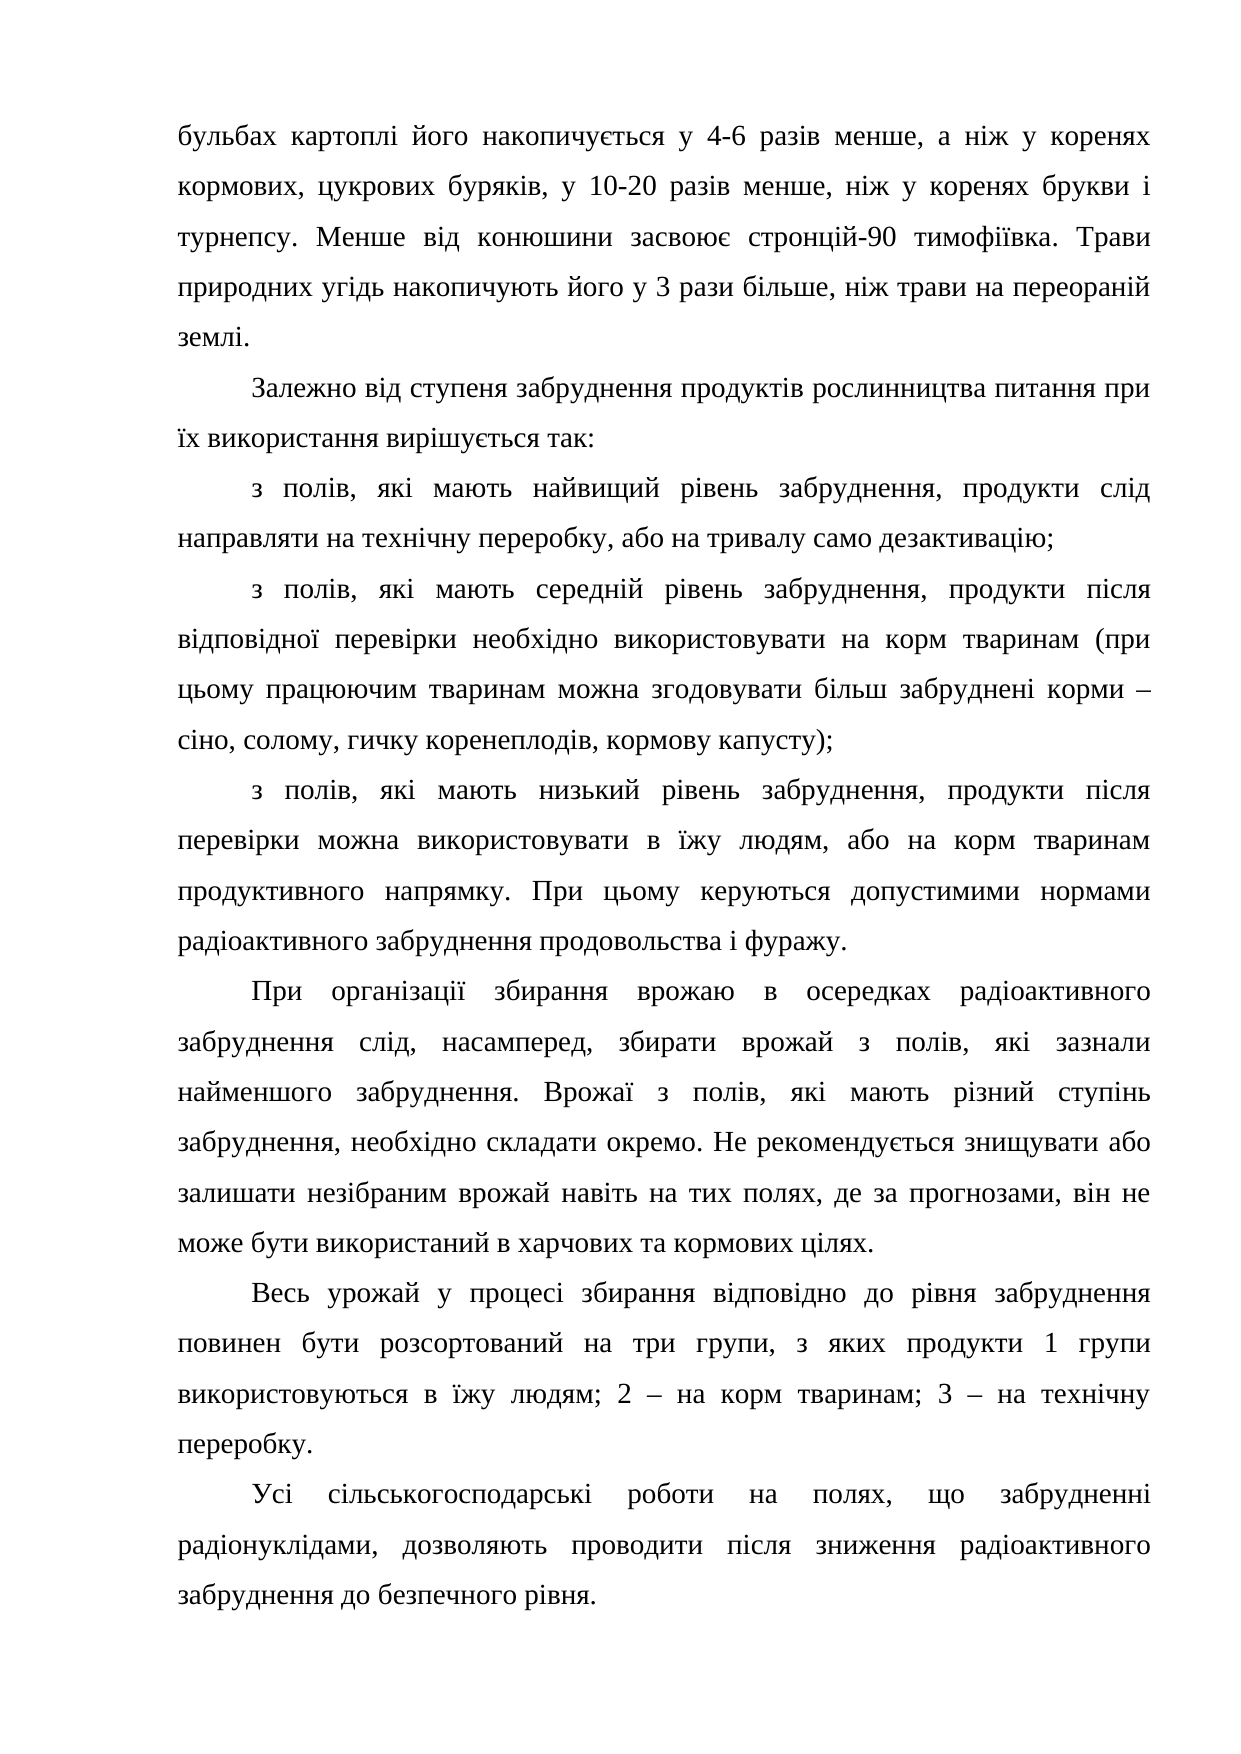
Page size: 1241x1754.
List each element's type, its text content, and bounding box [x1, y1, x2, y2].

text з полів, які мають найвищий рівень забруднення, продукти слід направляти на технічну переробку, або на тривалу само дезактивацію; [177, 470, 1152, 554]
text з полів, які мають низький рівень забруднення, продукти після перевірки можна використовувати в їжу людям, або на корм тваринам продуктивного напрямку. При цьому керуються допустимими нормами радіоактивного забруднення продовольства і фуражу. [177, 772, 1152, 957]
text Усі сільськогосподарські роботи на полях, що забрудненні радіонуклідами, дозволяють проводити після зниження радіоактивного забруднення до безпечного рівня. [177, 1477, 1152, 1611]
text Весь урожай у процесі збирання відповідно до рівня забруднення повинен бути розсортований на три групи, з яких продукти 1 групи використовуються в їжу людям; 2 – на корм тваринам; 3 – на технічну переробку. [177, 1275, 1152, 1460]
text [177, 118, 1152, 353]
text Залежно від ступеня забруднення продуктів рослинництва питання при їх використання вирішується так: [177, 370, 1152, 453]
text з полів, які мають середній рівень забруднення, продукти після відповідної перевірки необхідно використовувати на корм тваринам (при цьому працюючим тваринам можна згодовувати більш забруднені корми – сіно, солому, гичку коренеплодів, кормову капусту); [177, 571, 1152, 755]
text При організації збирання врожаю в осередках радіоактивного забруднення слід, насамперед, збирати врожай з полів, які зазнали найменшого забруднення. Врожаї з полів, які мають різний ступінь забруднення, необхідно складати окремо. Не рекомендується знищувати або залишати незібраним врожай навіть на тих полях, де за прогнозами, він не може бути використаний в харчових та кормових цілях. [177, 973, 1152, 1258]
